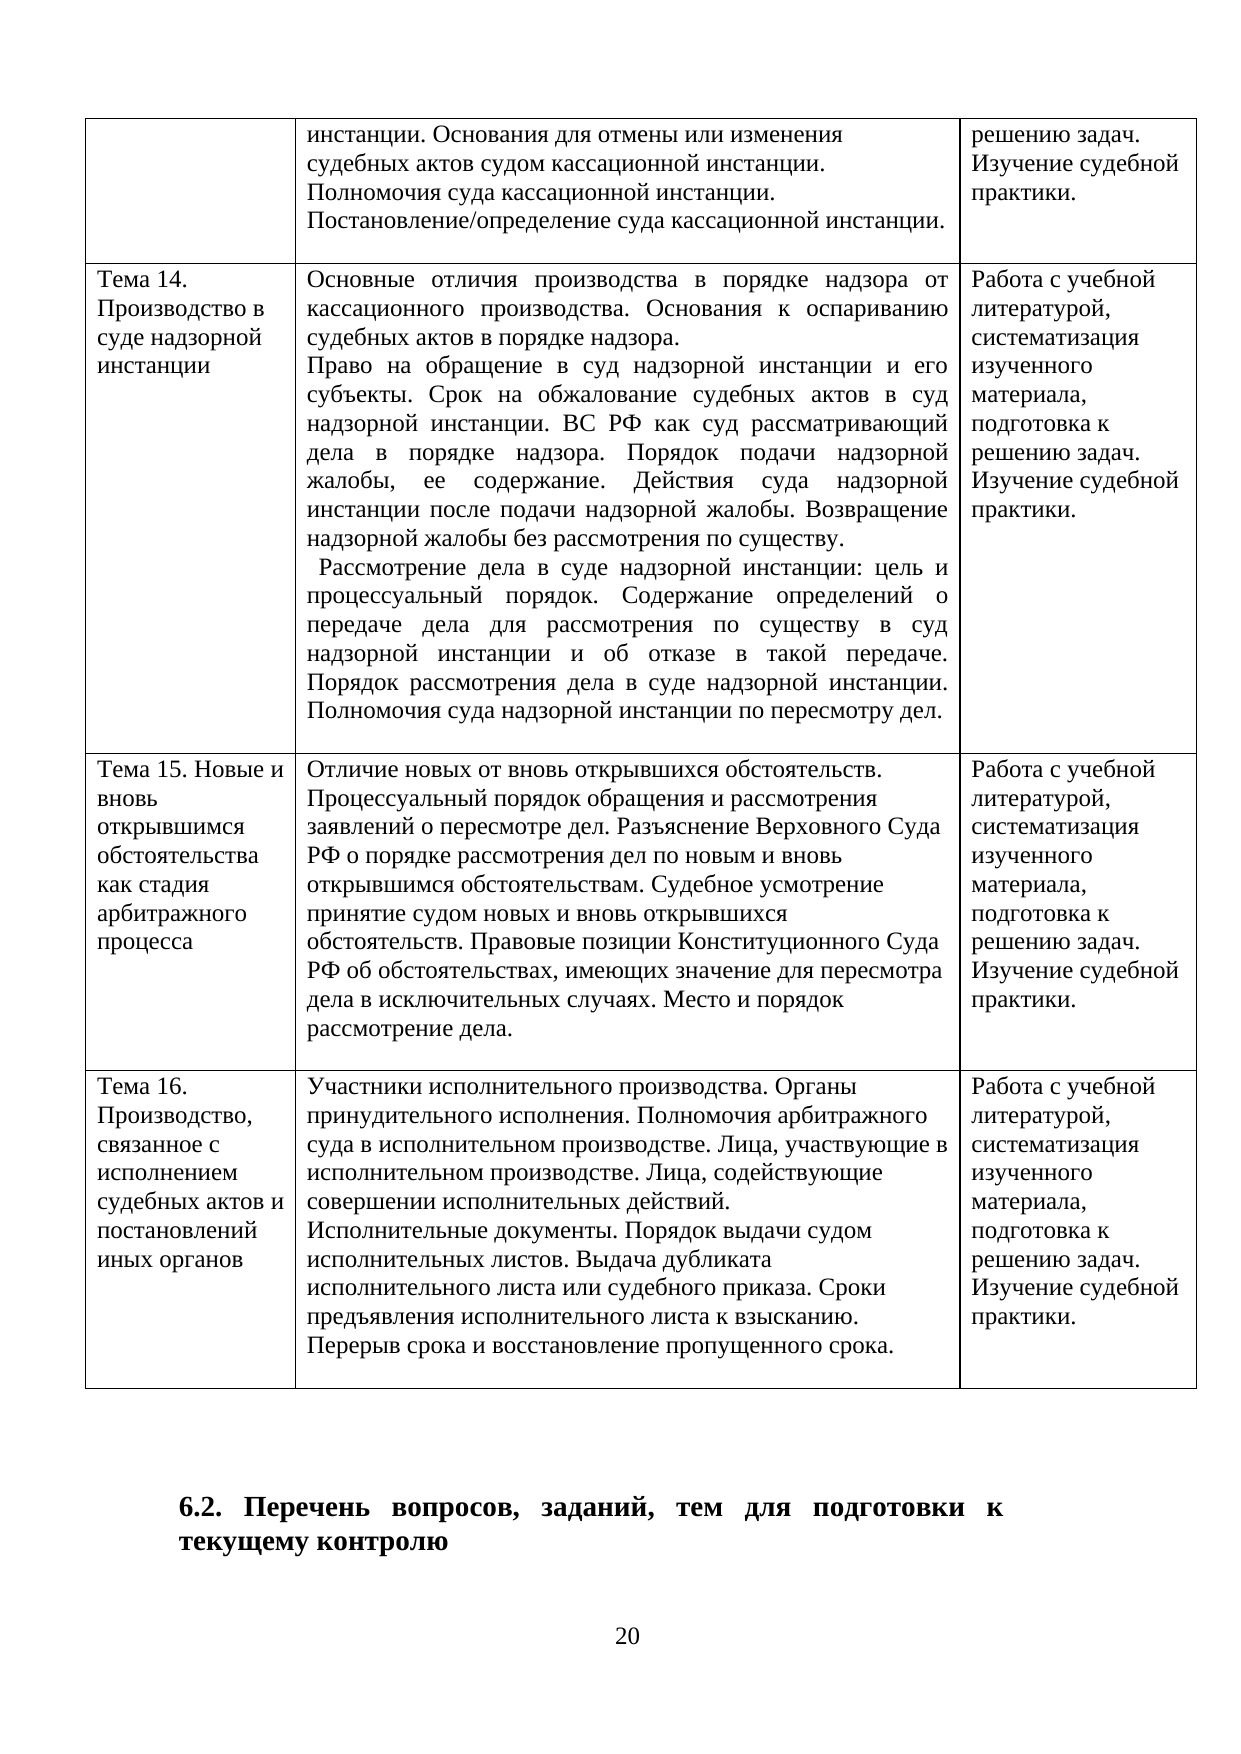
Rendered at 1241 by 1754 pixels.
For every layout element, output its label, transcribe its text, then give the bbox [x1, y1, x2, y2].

table_cell Участники исполнительного производства. Органы принудительного исполнения. Полномочия арбитражного суда в исполнительном производстве. Лица, участвующие в исполнительном производстве. Лица, содействующие совершении исполнительных действий. Исполнительные документы. Порядок выдачи судом исполнительных листов. Выдача дубликата исполнительного листа или судебного приказа. Сроки предъявления исполнительного листа к взысканию. Перерыв срока и восстановление пропущенного срока. [296, 1071, 959, 1387]
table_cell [961, 119, 1196, 263]
table_cell Работа с учебной литературой, систематизация изученного материала, подготовка к решению задач. Изучение судебной практики. [961, 754, 1196, 1070]
text 6.2. Перечень вопросов, заданий, тем для подготовки к текущему контролю [178, 1489, 1004, 1556]
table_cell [86, 119, 295, 263]
table_cell Тема 14. Производство в суде надзорной инстанции [86, 264, 295, 753]
table_cell Отличие новых от вновь открывшихся обстоятельств. Процессуальный порядок обращения и рассмотрения заявлений о пересмотре дел. Разъяснение Верховного Суда РФ о порядке рассмотрения дел по новым и вновь открывшимся обстоятельствам. Судебное усмотрение принятие судом новых и вновь открывшихся обстоятельств. Правовые позиции Конституционного Суда РФ об обстоятельствах, имеющих значение для пересмотра дела в исключительных случаях. Место и порядок рассмотрение дела. [296, 754, 959, 1070]
table_cell Основные отличия производства в порядке надзора от кассационного производства. Основания к оспариванию судебных актов в порядке надзора. Право на обращение в суд надзорной инстанции и его субъекты. Срок на обжалование судебных актов в суд надзорной инстанции. ВС РФ как суд рассматривающий дела в порядке надзора. Порядок подачи надзорной жалобы, ее содержание. Действия суда надзорной инстанции после подачи надзорной жалобы. Возвращение надзорной жалобы без рассмотрения по существу. Рассмотрение дела в суде надзорной инстанции: цель и процессуальный порядок. Содержание определений о передаче дела для рассмотрения по существу в суд надзорной инстанции и об отказе в такой передаче. Порядок рассмотрения дела в суде надзорной инстанции. Полномочия суда надзорной инстанции по пересмотру дел. [296, 264, 959, 753]
table_cell Работа с учебной литературой, систематизация изученного материала, подготовка к решению задач. Изучение судебной практики. [961, 264, 1196, 753]
table_cell Тема 16. Производство, связанное с исполнением судебных актов и постановлений иных органов [86, 1071, 295, 1387]
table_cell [296, 119, 959, 263]
table_cell Тема 15. Новые и вновь открывшимся обстоятельства как стадия арбитражного процесса [86, 754, 295, 1070]
table_cell Работа с учебной литературой, систематизация изученного материала, подготовка к решению задач. Изучение судебной практики. [961, 1071, 1196, 1387]
